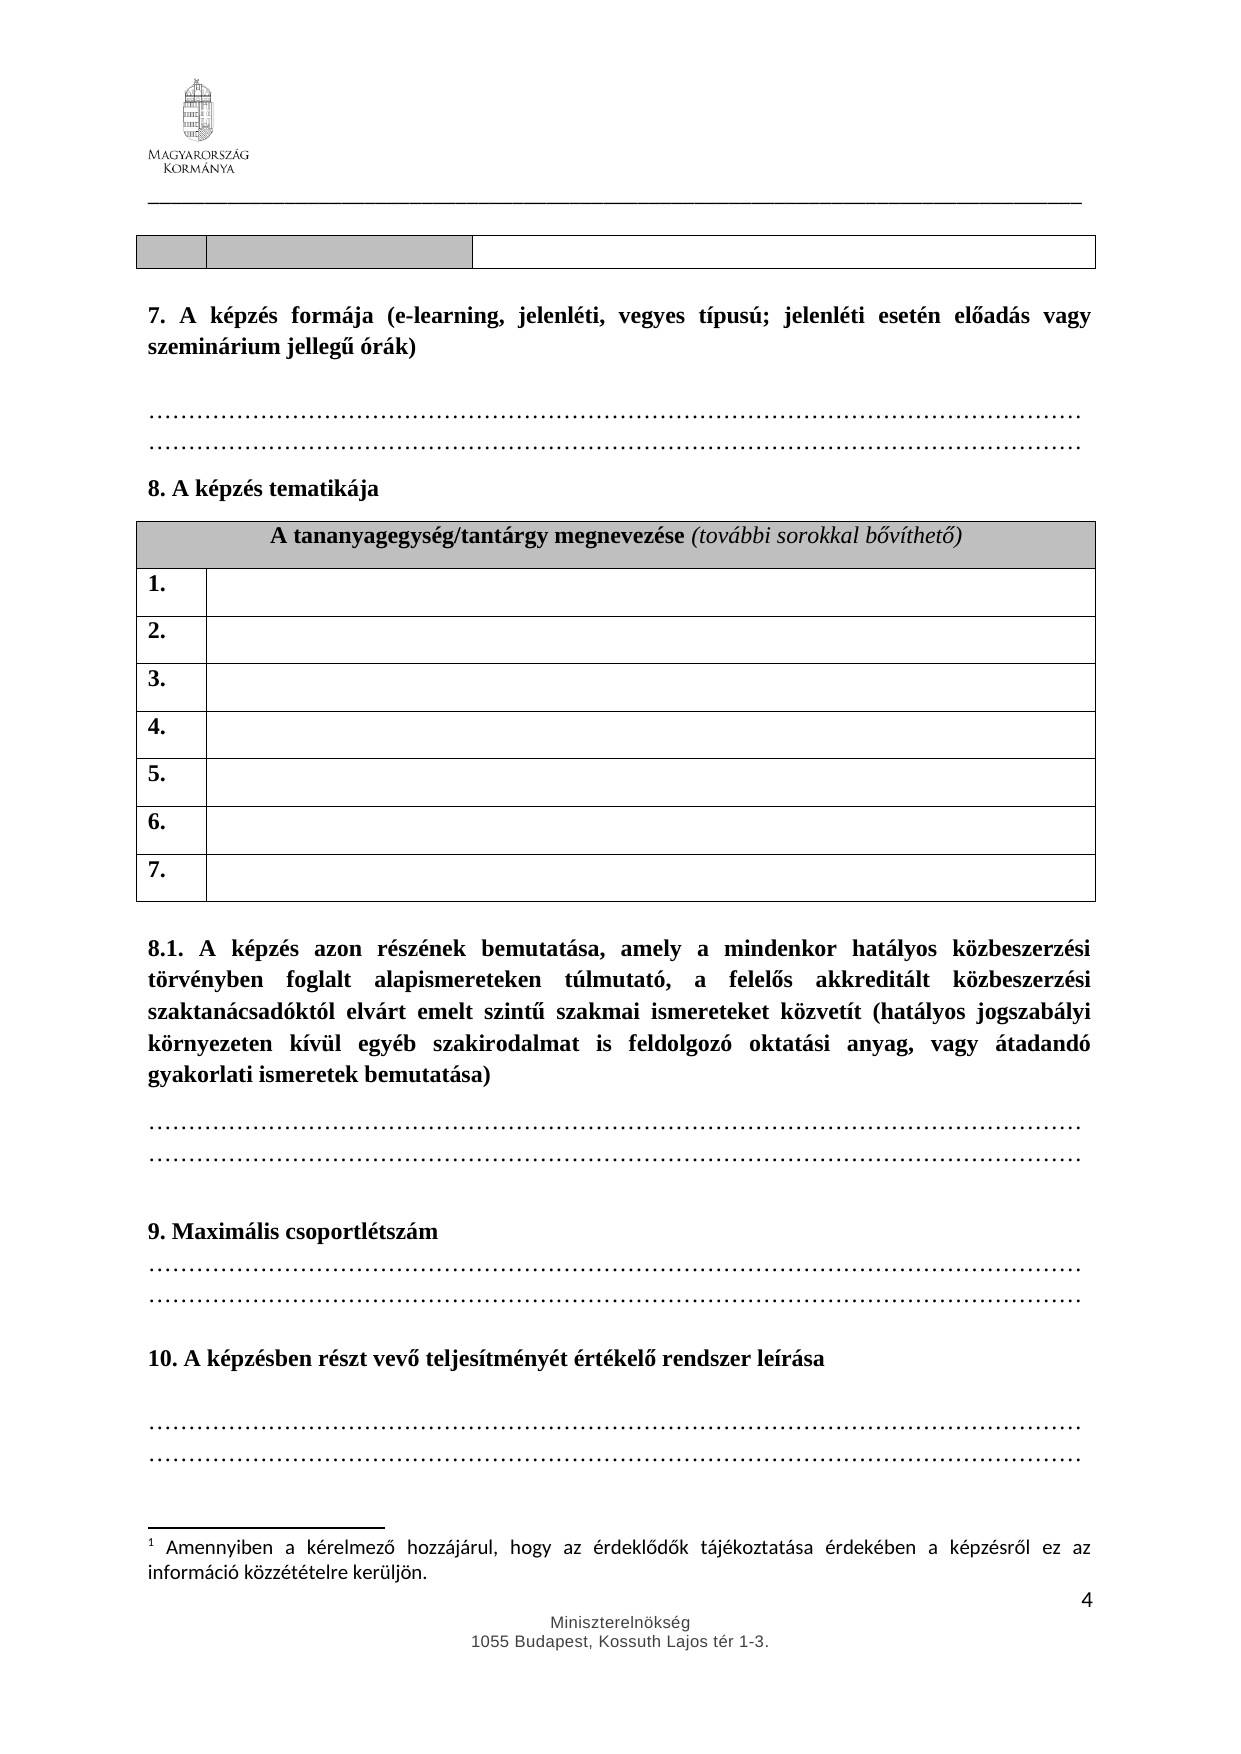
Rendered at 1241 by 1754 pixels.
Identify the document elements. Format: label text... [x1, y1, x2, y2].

table_cell [473, 236, 1095, 268]
text 7. A képzés formája (e-learning, jelenléti, vegyes típusú; jelenléti esetén előadás vagy szeminárium jellegű órák) [148, 301, 1092, 360]
table_cell [207, 855, 1095, 901]
table_cell [207, 236, 472, 268]
text ……………………………………………………………………………………………………………………………………………………………………………………………………………… [148, 1407, 1092, 1466]
table_cell 4. [137, 712, 206, 758]
table_cell 1. [137, 569, 206, 616]
text ……………………………………………………………………………………………………………………………………………………………………………………………………………… [148, 396, 1092, 455]
table_cell [137, 236, 206, 268]
table_cell [207, 664, 1095, 711]
table_cell 3. [137, 664, 206, 711]
table_cell 2. [137, 617, 206, 663]
text 9. Maximális csoportlétszám [148, 1217, 1092, 1244]
table_cell 7. [137, 855, 206, 901]
text 8.1. A képzés azon részének bemutatása, amely a mindenkor hatályos közbeszerzési törvényben foglalt alapismereteken túlmutató, a felelős akkreditált közbeszerzési szaktanácsadóktól elvárt emelt szintű szakmai ismereteket közvetít (hatályos jogszabályi környezeten kívül egyéb szakirodalmat is feldolgozó oktatási anyag, vagy átadandó gyakorlati ismeretek bemutatása) [148, 934, 1092, 1088]
text 10. A képzésben részt vevő teljesítményét értékelő rendszer leírása [148, 1344, 1092, 1371]
table_cell [207, 617, 1095, 663]
text ……………………………………………………………………………………………………………………………………………………………………………………………………………… [148, 1107, 1092, 1166]
table_cell [207, 807, 1095, 853]
picture [147, 73, 251, 180]
table_cell [207, 712, 1095, 758]
table_cell [207, 569, 1095, 616]
table_cell 6. [137, 807, 206, 853]
text 8. A képzés tematikája [148, 474, 1092, 502]
table_cell [207, 759, 1095, 806]
table_cell 5. [137, 759, 206, 806]
text ……………………………………………………………………………………………………………………………………………………………………………………………………………… [148, 1249, 1092, 1308]
table_header A tananyagegység/tantárgy megnevezése (további sorokkal bővíthető) [137, 522, 1095, 568]
